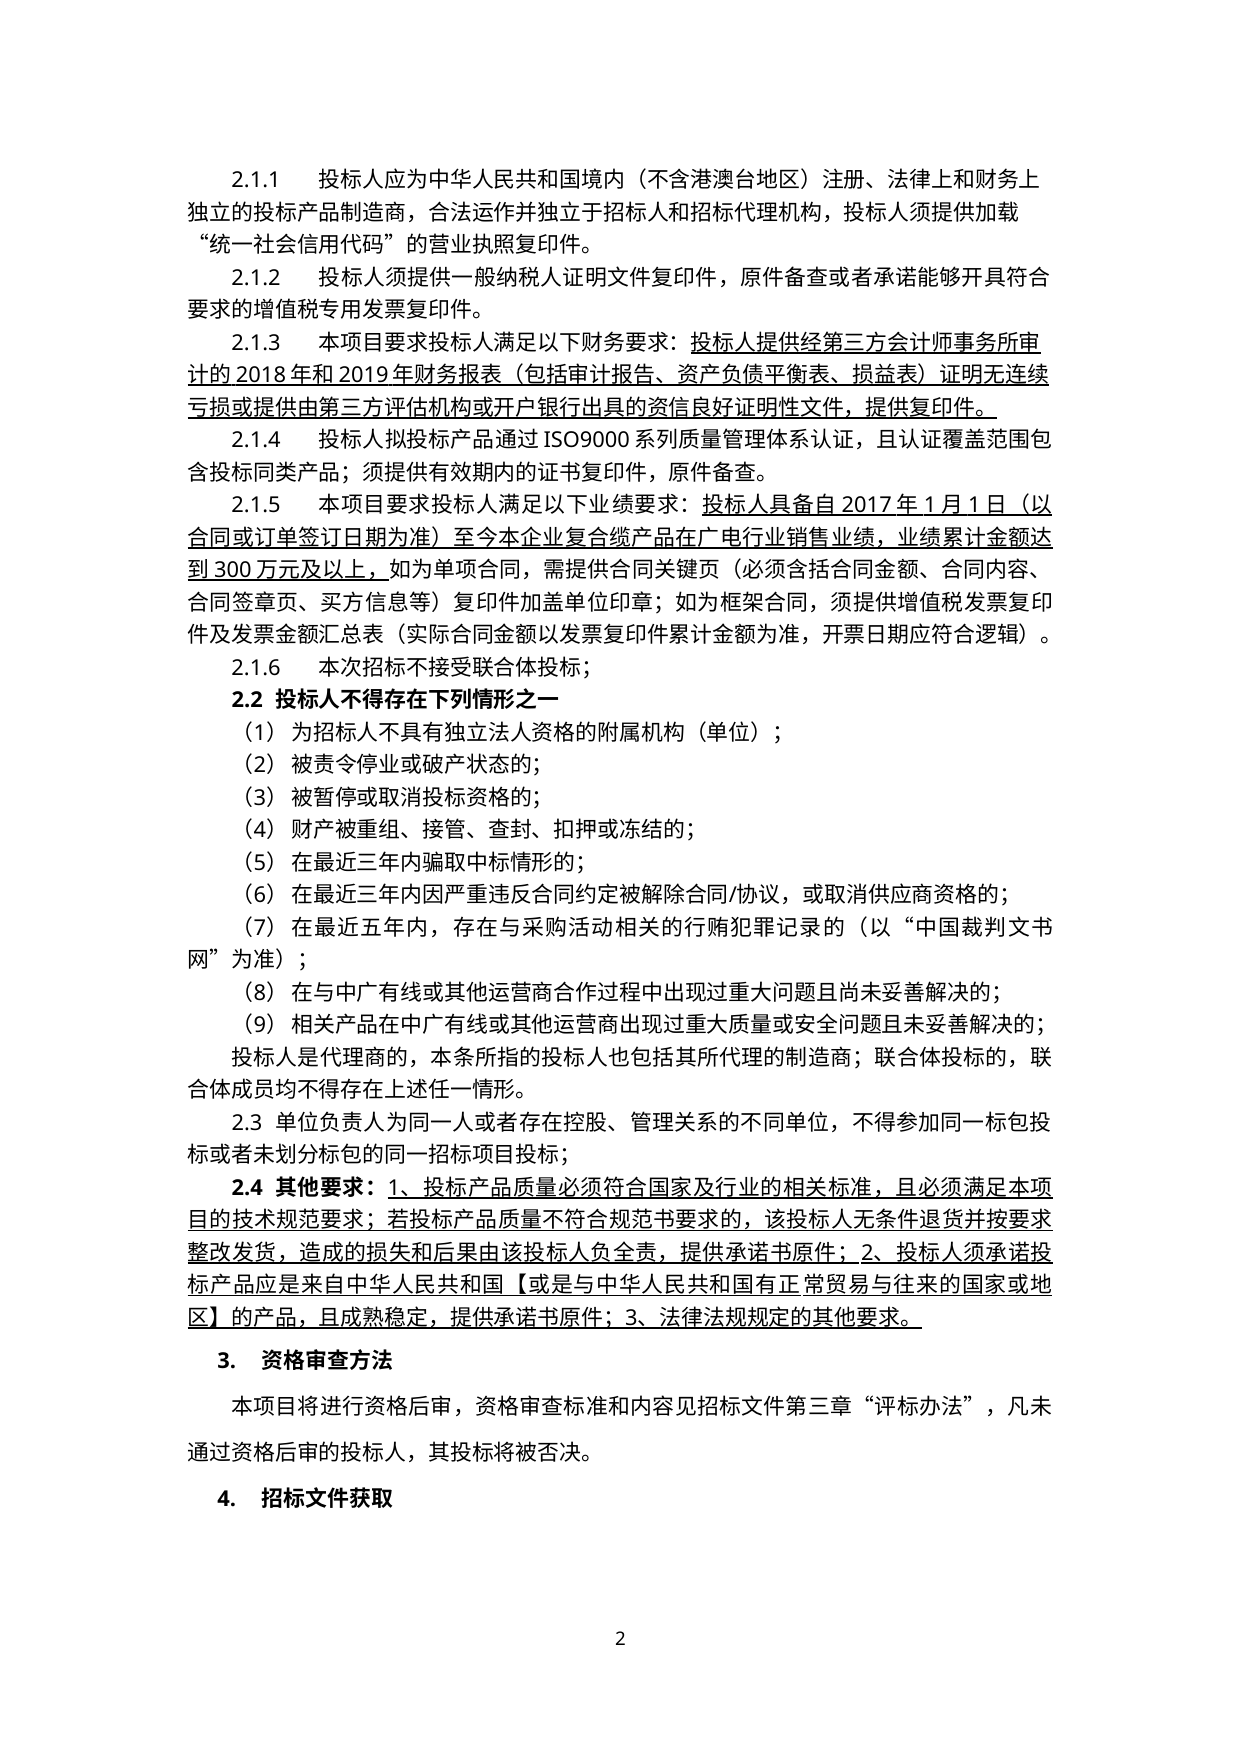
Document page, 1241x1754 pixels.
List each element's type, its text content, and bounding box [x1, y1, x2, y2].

list 单位负责人为同一人或者存在控股、管理关系的不同单位，不得参加同一标包投标或者未划分标包的同一招标项目投标； [187, 1104, 1053, 1169]
list 为招标人不具有独立法人资格的附属机构（单位）； [187, 714, 1053, 747]
list 被暂停或取消投标资格的； [187, 779, 1053, 812]
list 投标人应为中华人民共和国境内（不含港澳台地区）注册、法律上和财务上独立的投标产品制造商，合法运作并独立于招标人和招标代理机构，投标人须提供加载“统一社会信用代码”的营业执照复印件。 [187, 162, 1053, 259]
list 其他要求：1、投标产品质量必须符合国家及行业的相关标准，且必须满足本项目的技术规范要求；若投标产品质量不符合规范书要求的，该投标人无条件退货并按要求整改发货，造成的损失和后果由该投标人负全责，提供承诺书原件；2、投标人须承诺投标产品应是来自中华人民共和国【或是与中华人民共和国有正常贸易与往来的国家或地区】的产品，且成熟稳定，提供承诺书原件；3、法律法规规定的其他要求。 [187, 1169, 1053, 1230]
text 投标人是代理商的，本条所指的投标人也包括其所代理的制造商；联合体投标的，联合体成员均不得存在上述任一情形。 [187, 1039, 1053, 1104]
list 投标人须提供一般纳税人证明文件复印件，原件备查或者承诺能够开具符合要求的增值税专用发票复印件。 [187, 259, 1053, 324]
list 在与中广有线或其他运营商合作过程中出现过重大问题且尚未妥善解决的； [187, 974, 1053, 1007]
list 本项目要求投标人满足以下业绩要求：投标人具备自2017年1月1日（以合同或订单签订日期为准）至今本企业复合缆产品在广电行业销售业绩，业绩累计金额达到300万元及以上，如为单项合同，需提供合同关键页（必须含括合同金额、合同内容、合同签章页、买方信息等）复印件加盖单位印章；如为框架合同，须提供增值税发票复印件及发票金额汇总表（实际合同金额以发票复印件累计金额为准，开票日期应符合逻辑）。 [187, 548, 1053, 649]
list 相关产品在中广有线或其他运营商出现过重大质量或安全问题且未妥善解决的； [187, 1007, 1053, 1039]
list 投标人不得存在下列情形之一 [187, 682, 1053, 714]
list 资格审查方法 [217, 1332, 1053, 1378]
list 本项目要求投标人满足以下财务要求：投标人提供经第三方会计师事务所审计的2018年和2019年财务报表（包括审计报告、资产负债平衡表、损益表）证明无连续亏损或提供由第三方评估机构或开户银行出具的资信良好证明性文件，提供复印件。 [187, 324, 1053, 422]
list 招标文件获取 [217, 1469, 1053, 1515]
list 本次招标不接受联合体投标； [187, 649, 1053, 682]
list 在最近三年内骗取中标情形的； [187, 844, 1053, 877]
list 本项目将进行资格后审，资格审查标准和内容见招标文件第三章“评标办法”，凡未通过资格后审的投标人，其投标将被否决。 [187, 1378, 1053, 1469]
list 在最近三年内因严重违反合同约定被解除合同/协议，或取消供应商资格的； [187, 877, 1053, 909]
list 其他要求：1、投标产品质量必须符合国家及行业的相关标准，且必须满足本项目的技术规范要求；若投标产品质量不符合规范书要求的，该投标人无条件退货并按要求整改发货，造成的损失和后果由该投标人负全责，提供承诺书原件；2、投标人须承诺投标产品应是来自中华人民共和国【或是与中华人民共和国有正常贸易与往来的国家或地区】的产品，且成熟稳定，提供承诺书原件；3、法律法规规定的其他要求。 [187, 1231, 1053, 1332]
list 本项目要求投标人满足以下业绩要求：投标人具备自2017年1月1日（以合同或订单签订日期为准）至今本企业复合缆产品在广电行业销售业绩，业绩累计金额达到300万元及以上，如为单项合同，需提供合同关键页（必须含括合同金额、合同内容、合同签章页、买方信息等）复印件加盖单位印章；如为框架合同，须提供增值税发票复印件及发票金额汇总表（实际合同金额以发票复印件累计金额为准，开票日期应符合逻辑）。 [187, 487, 1053, 547]
list 在最近五年内，存在与采购活动相关的行贿犯罪记录的（以“中国裁判文书网”为准）； [187, 909, 1053, 974]
list 被责令停业或破产状态的； [187, 747, 1053, 779]
list 财产被重组、接管、查封、扣押或冻结的； [187, 812, 1053, 844]
list 投标人拟投标产品通过ISO9000系列质量管理体系认证，且认证覆盖范围包含投标同类产品；须提供有效期内的证书复印件，原件备查。 [187, 422, 1053, 487]
